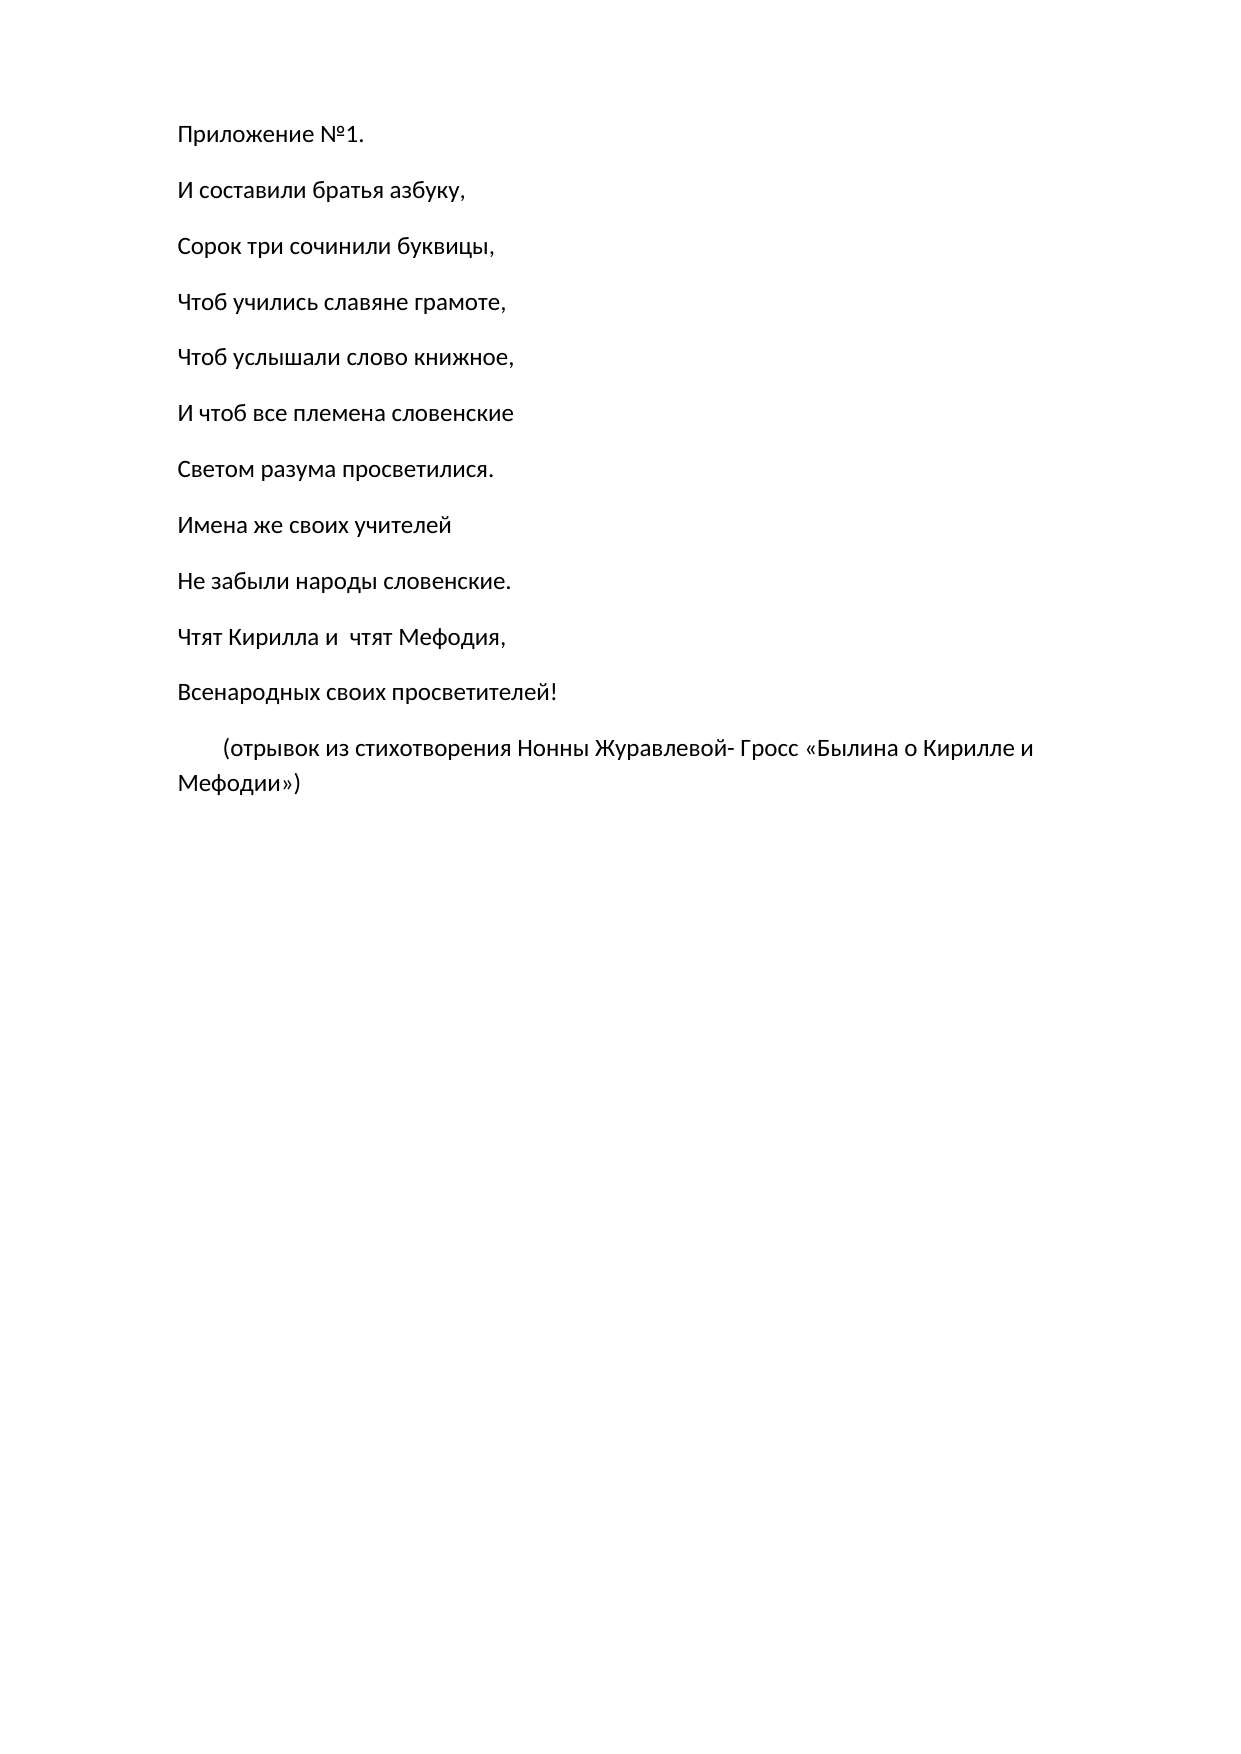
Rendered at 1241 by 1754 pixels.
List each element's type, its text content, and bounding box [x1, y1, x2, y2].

text Не забыли народы словенские. [177, 565, 1152, 595]
text Светом разума просветилися. [177, 453, 1152, 484]
text Чтоб услышали слово книжное, [177, 341, 1152, 372]
text Чтят Кирилла и чтят Мефодия, [177, 621, 1152, 651]
text И составили братья азбуку, [177, 174, 1152, 204]
text И чтоб все племена словенские [177, 397, 1152, 428]
text Чтоб учились славяне грамоте, [177, 286, 1152, 316]
text (отрывок из стихотворения Нонны Журавлевой- Гросс «Былина о Кирилле и Мефодии») [177, 732, 1152, 798]
text Имена же своих учителей [177, 509, 1152, 539]
text Всенародных своих просветителей! [177, 676, 1152, 707]
text Сорок три сочинили буквицы, [177, 230, 1152, 260]
text Приложение №1. [177, 118, 1152, 149]
